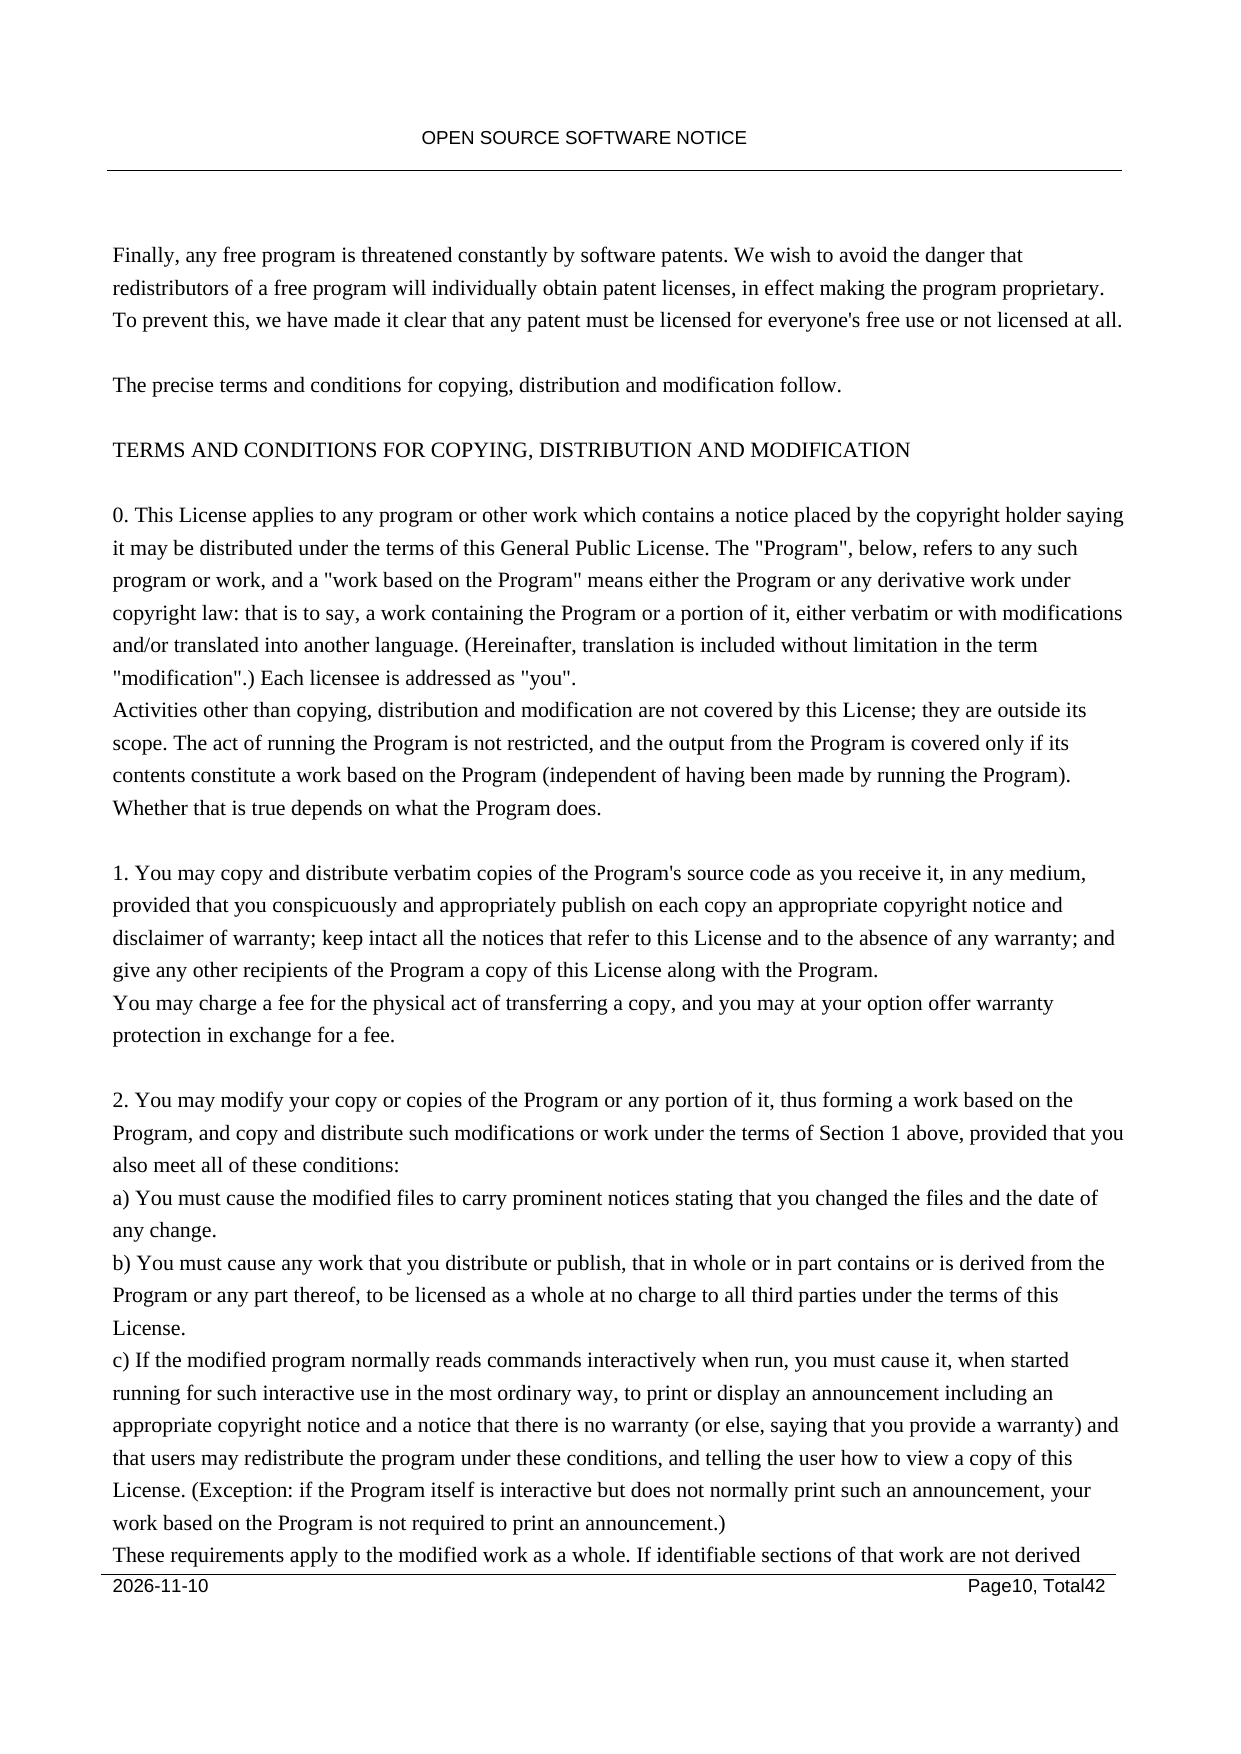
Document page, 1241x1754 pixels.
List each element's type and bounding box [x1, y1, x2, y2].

text [112, 206, 1128, 1571]
